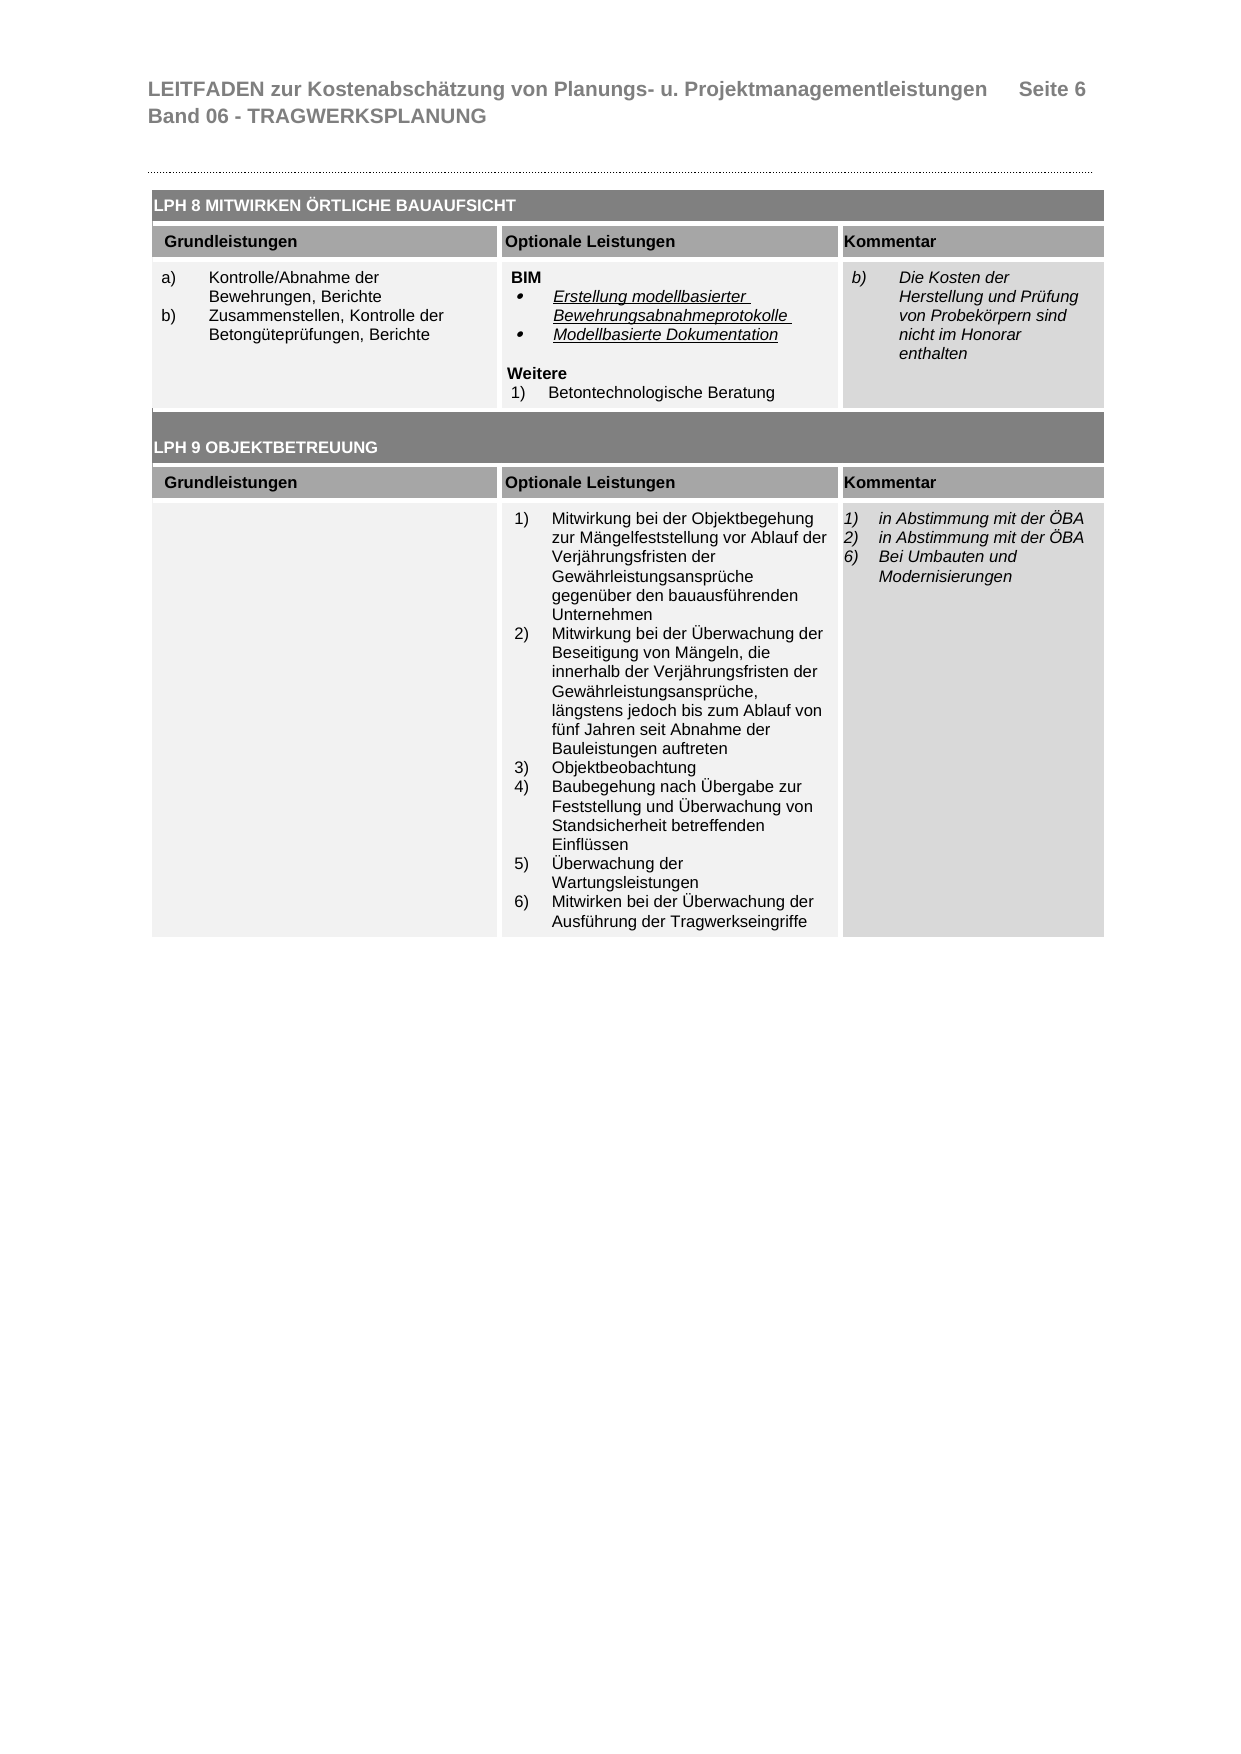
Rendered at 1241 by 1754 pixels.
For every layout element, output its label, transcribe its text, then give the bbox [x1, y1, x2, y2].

table_cell 1) in Abstimmung mit der ÖBA 2) in Abstimmung mit der ÖBA 6) Bei Umbauten und Modernisierungen [843, 503, 1104, 937]
table_cell LPH 9 Objektbetreuung [152, 409, 1104, 463]
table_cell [152, 190, 1104, 221]
table_cell BIM Erstellung modellbasierter Bewehrungsabnahmeprotokolle Modellbasierte Dokumentation Weitere Betontechnologische Beratung [502, 262, 838, 408]
table_cell a) Kontrolle/Abnahme der Bewehrungen, Berichte b) Zusammenstellen, Kontrolle der Betongüteprüfungen, Berichte [152, 258, 497, 408]
table_cell Mitwirkung bei der Objektbegehung zur Mängelfeststellung vor Ablauf der Verjährungsfristen der Gewährleistungsansprüche gegenüber den bauausführenden Unternehmen Mitwirkung bei der Überwachung der Beseitigung von Mängeln, die innerhalb der Verjährungsfristen der Gewährleistungsansprüche, längstens jedoch bis zum Ablauf von fünf Jahren seit Abnahme der Bauleistungen auftreten Objektbeobachtung Baubegehung nach Übergabe zur Feststellung und Überwachung von Standsicherheit betreffenden Einflüssen Überwachung der Wartungsleistungen Mitwirken bei der Überwachung der Ausführung der Tragwerkseingriffe [502, 503, 838, 937]
table_cell Kommentar [843, 467, 1104, 498]
table_cell Grundleistungen [152, 464, 497, 498]
table_cell b) Die Kosten der Herstellung und Prüfung von Probekörpern sind nicht im Honorar enthalten [843, 262, 1104, 408]
table_cell Optionale Leistungen [502, 226, 838, 257]
table_cell Optionale Leistungen [502, 467, 838, 498]
table_cell Kommentar [843, 226, 1104, 257]
table_cell [152, 499, 497, 937]
table_cell Grundleistungen [152, 222, 497, 257]
